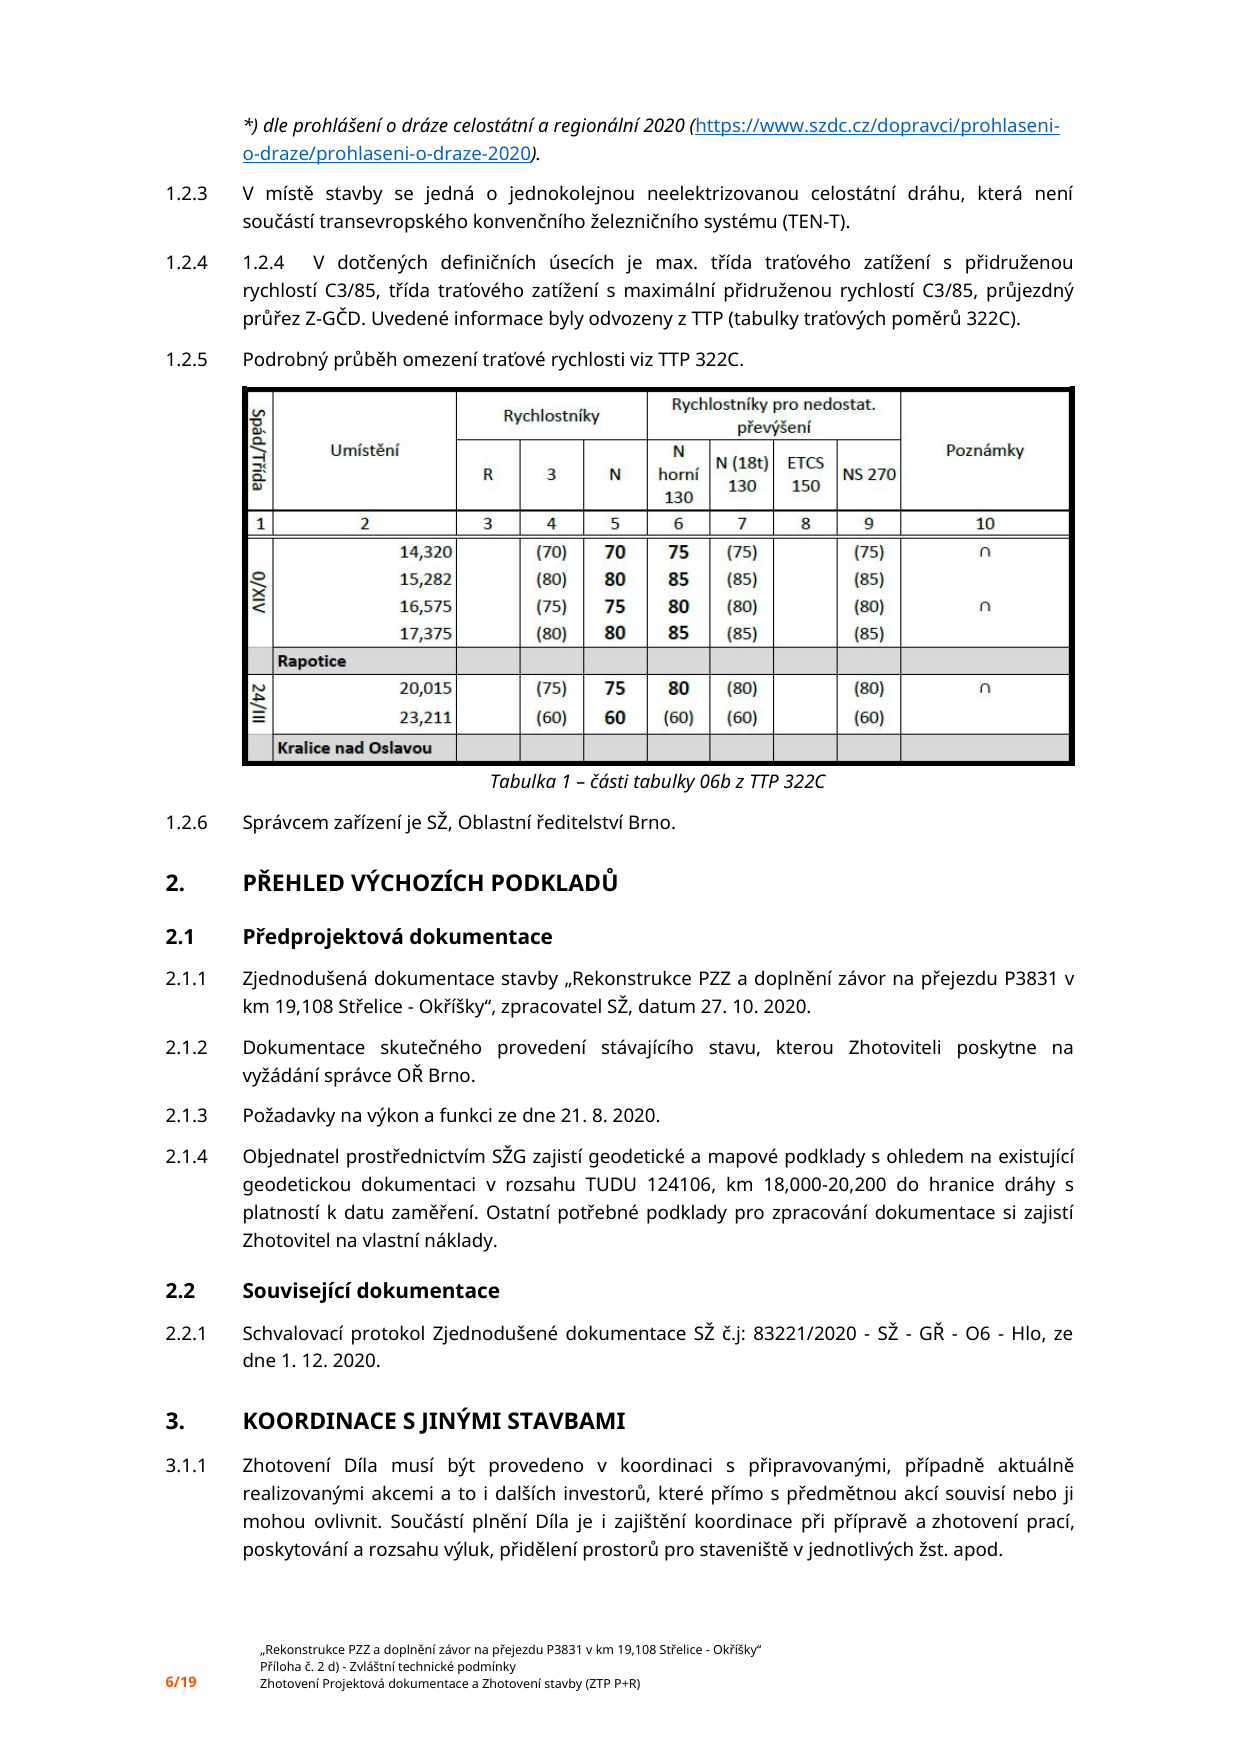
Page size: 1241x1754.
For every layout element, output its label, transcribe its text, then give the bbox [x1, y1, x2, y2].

text Zjednodušená dokumentace stavby „Rekonstrukce PZZ a doplnění závor na přejezdu P3831 v km 19,108 Střelice - Okříšky“, zpracovatel SŽ, datum 27. 10. 2020. [165, 966, 1075, 1019]
list Tabulka 1 – části tabulky 06b z TTP 322C [242, 769, 1075, 794]
text Požadavky na výkon a funkci ze dne 21. 8. 2020. [165, 1103, 1075, 1128]
picture [247, 391, 1070, 762]
text Schvalovací protokol Zjednodušené dokumentace SŽ č.j: 83221/2020 - SŽ - GŘ - O6 - Hlo, ze dne 1. 12. 2020. [165, 1320, 1075, 1373]
text Správcem zařízení je SŽ, Oblastní ředitelství Brno. [165, 809, 1075, 835]
text Objednatel prostřednictvím SŽG zajistí geodetické a mapové podklady s ohledem na existující geodetickou dokumentaci v rozsahu TUDU 124106, km 18,000-20,200 do hranice dráhy s platností k datu zaměření. Ostatní potřebné podklady pro zpracování dokumentace si zajistí Zhotovitel na vlastní náklady. [165, 1143, 1075, 1253]
text Související dokumentace [165, 1276, 1075, 1304]
text PŘEHLED VÝCHOZÍCH PODKLADŮ [165, 867, 1075, 898]
text Předprojektová dokumentace [165, 922, 1075, 950]
text KOORDINACE S JINÝMI STAVBAMI [165, 1405, 1075, 1436]
text *) dle prohlášení o dráze celostátní a regionální 2020 (https://www.szdc.cz/dopravci/prohlaseni-o-draze/prohlaseni-o-draze-2020). [242, 112, 1075, 166]
text 1.2.4 V dotčených definičních úsecích je max. třída traťového zatížení s přidruženou rychlostí C3/85, třída traťového zatížení s maximální přidruženou rychlostí C3/85, průjezdný průřez Z-GČD. Uvedené informace byly odvozeny z TTP (tabulky traťových poměrů 322C). [165, 249, 1075, 331]
text Podrobný průběh omezení traťové rychlosti viz TTP 322C. [165, 346, 1075, 371]
text V místě stavby se jedná o jednokolejnou neelektrizovanou celostátní dráhu, která není součástí transevropského konvenčního železničního systému (TEN-T). [165, 181, 1075, 234]
text Zhotovení Díla musí být provedeno v koordinaci s připravovanými, případně aktuálně realizovanými akcemi a to i dalších investorů, které přímo s předmětnou akcí souvisí nebo ji mohou ovlivnit. Součástí plnění Díla je i zajištění koordinace při přípravě a zhotovení prací, poskytování a rozsahu výluk, přidělení prostorů pro staveniště v jednotlivých žst. apod. [165, 1452, 1075, 1561]
text Dokumentace skutečného provedení stávajícího stavu, kterou Zhotoviteli poskytne na vyžádání správce OŘ Brno. [165, 1034, 1075, 1088]
